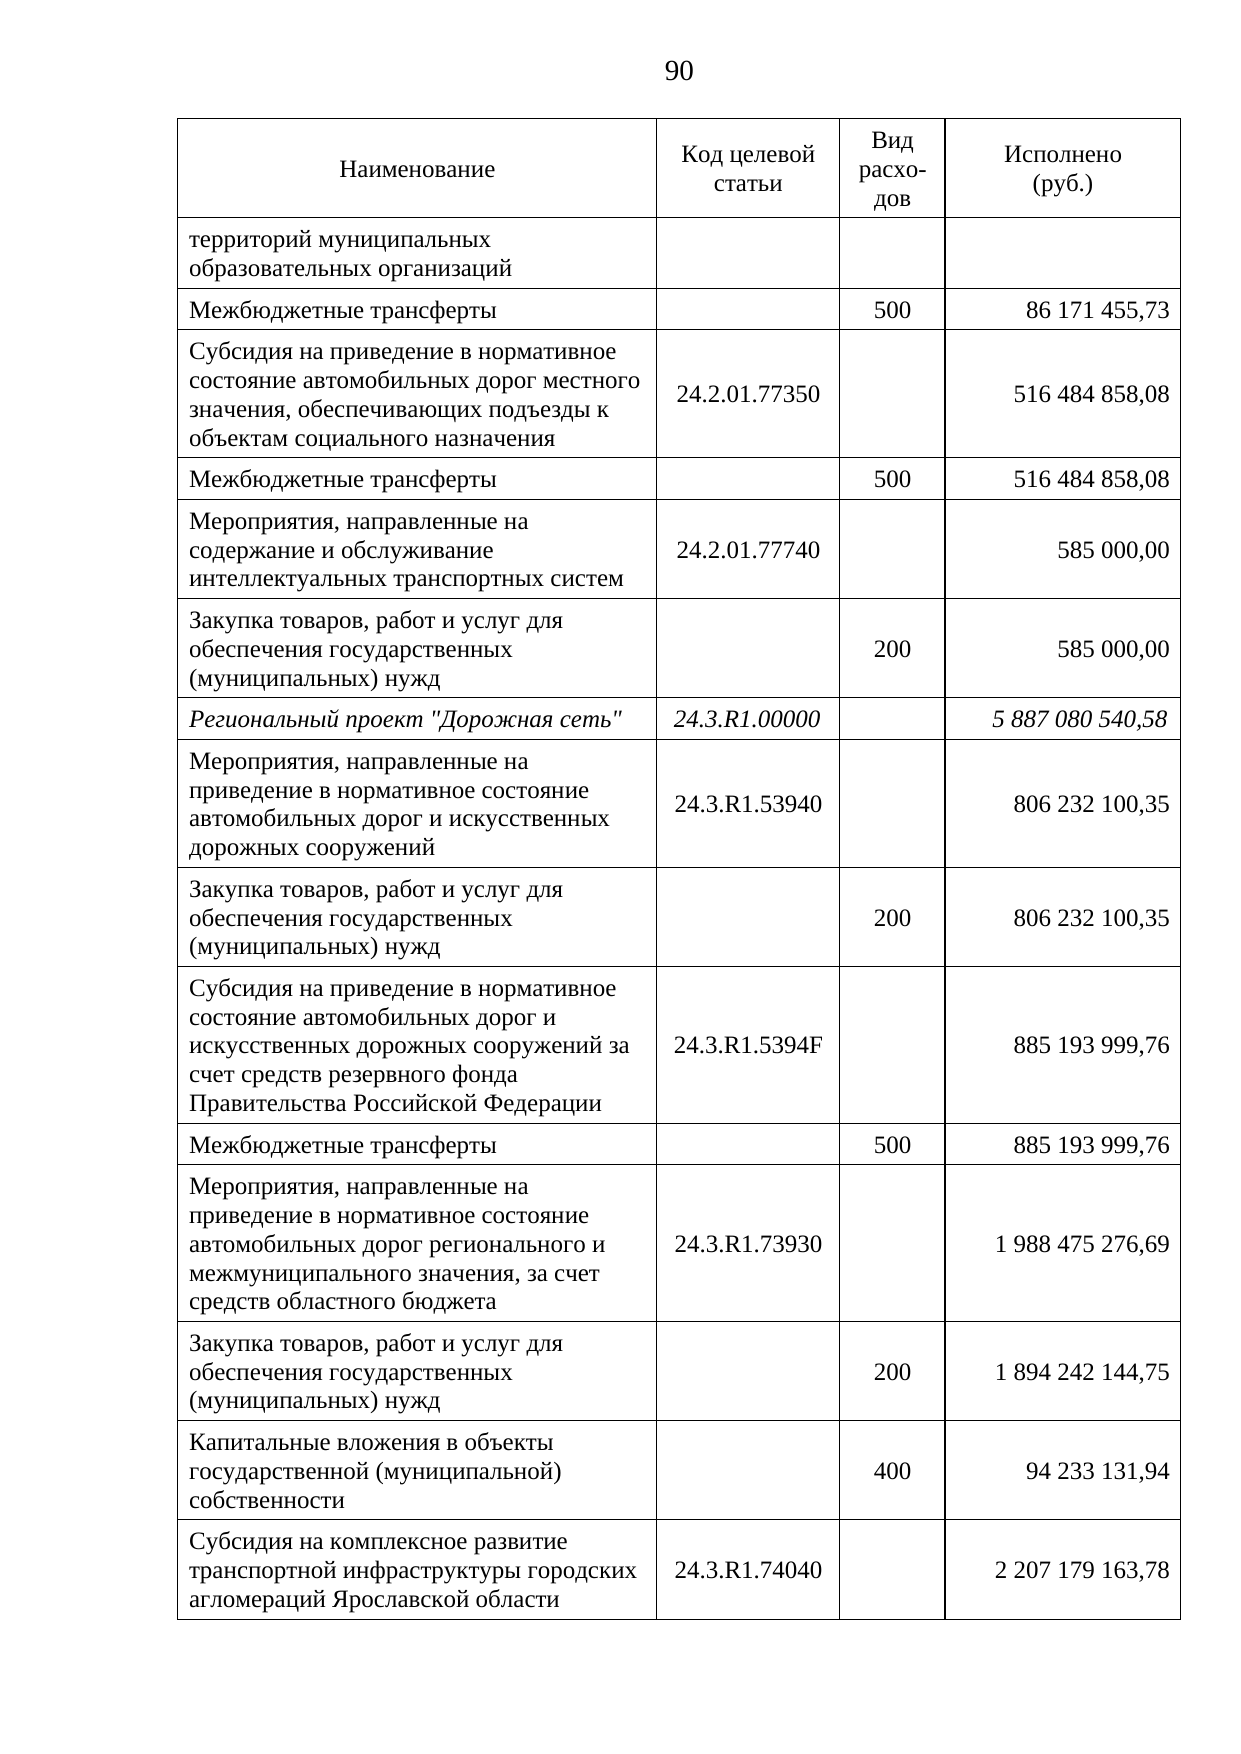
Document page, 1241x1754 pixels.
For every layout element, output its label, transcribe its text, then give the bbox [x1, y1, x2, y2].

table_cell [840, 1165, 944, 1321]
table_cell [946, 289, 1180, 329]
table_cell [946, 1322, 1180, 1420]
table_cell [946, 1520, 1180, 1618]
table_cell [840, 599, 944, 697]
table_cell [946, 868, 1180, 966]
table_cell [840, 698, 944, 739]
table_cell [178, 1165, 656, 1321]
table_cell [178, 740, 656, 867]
table_header Наименование [178, 119, 656, 217]
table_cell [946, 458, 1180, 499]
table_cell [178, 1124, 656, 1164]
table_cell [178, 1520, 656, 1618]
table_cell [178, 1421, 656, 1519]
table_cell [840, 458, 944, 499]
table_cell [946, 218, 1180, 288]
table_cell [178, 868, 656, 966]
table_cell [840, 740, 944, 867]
table_header Вид расхо-дов [840, 119, 944, 217]
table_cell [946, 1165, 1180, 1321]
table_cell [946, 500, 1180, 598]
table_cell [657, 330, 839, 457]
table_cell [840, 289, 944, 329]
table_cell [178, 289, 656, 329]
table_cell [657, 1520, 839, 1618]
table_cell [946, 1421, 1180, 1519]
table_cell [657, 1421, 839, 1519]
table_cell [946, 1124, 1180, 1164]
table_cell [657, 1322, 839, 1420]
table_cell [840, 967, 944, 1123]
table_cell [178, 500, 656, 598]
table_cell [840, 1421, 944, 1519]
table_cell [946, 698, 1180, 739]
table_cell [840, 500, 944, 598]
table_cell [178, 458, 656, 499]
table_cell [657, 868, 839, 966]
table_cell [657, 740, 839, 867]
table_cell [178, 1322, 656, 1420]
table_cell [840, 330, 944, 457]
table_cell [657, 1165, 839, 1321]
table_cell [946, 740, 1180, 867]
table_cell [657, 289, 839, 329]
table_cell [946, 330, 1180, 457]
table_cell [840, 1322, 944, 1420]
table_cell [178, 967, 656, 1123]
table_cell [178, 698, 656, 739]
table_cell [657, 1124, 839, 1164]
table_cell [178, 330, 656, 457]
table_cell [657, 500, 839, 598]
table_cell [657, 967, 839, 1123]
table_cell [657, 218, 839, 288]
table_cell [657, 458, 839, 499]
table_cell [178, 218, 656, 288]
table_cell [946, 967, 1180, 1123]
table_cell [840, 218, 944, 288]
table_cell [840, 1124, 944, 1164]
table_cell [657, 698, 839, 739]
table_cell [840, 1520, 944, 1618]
table_header Исполнено (руб.) [946, 119, 1180, 217]
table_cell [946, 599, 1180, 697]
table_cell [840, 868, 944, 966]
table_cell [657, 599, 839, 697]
table_header Код целевой статьи [657, 119, 839, 217]
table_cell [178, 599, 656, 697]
